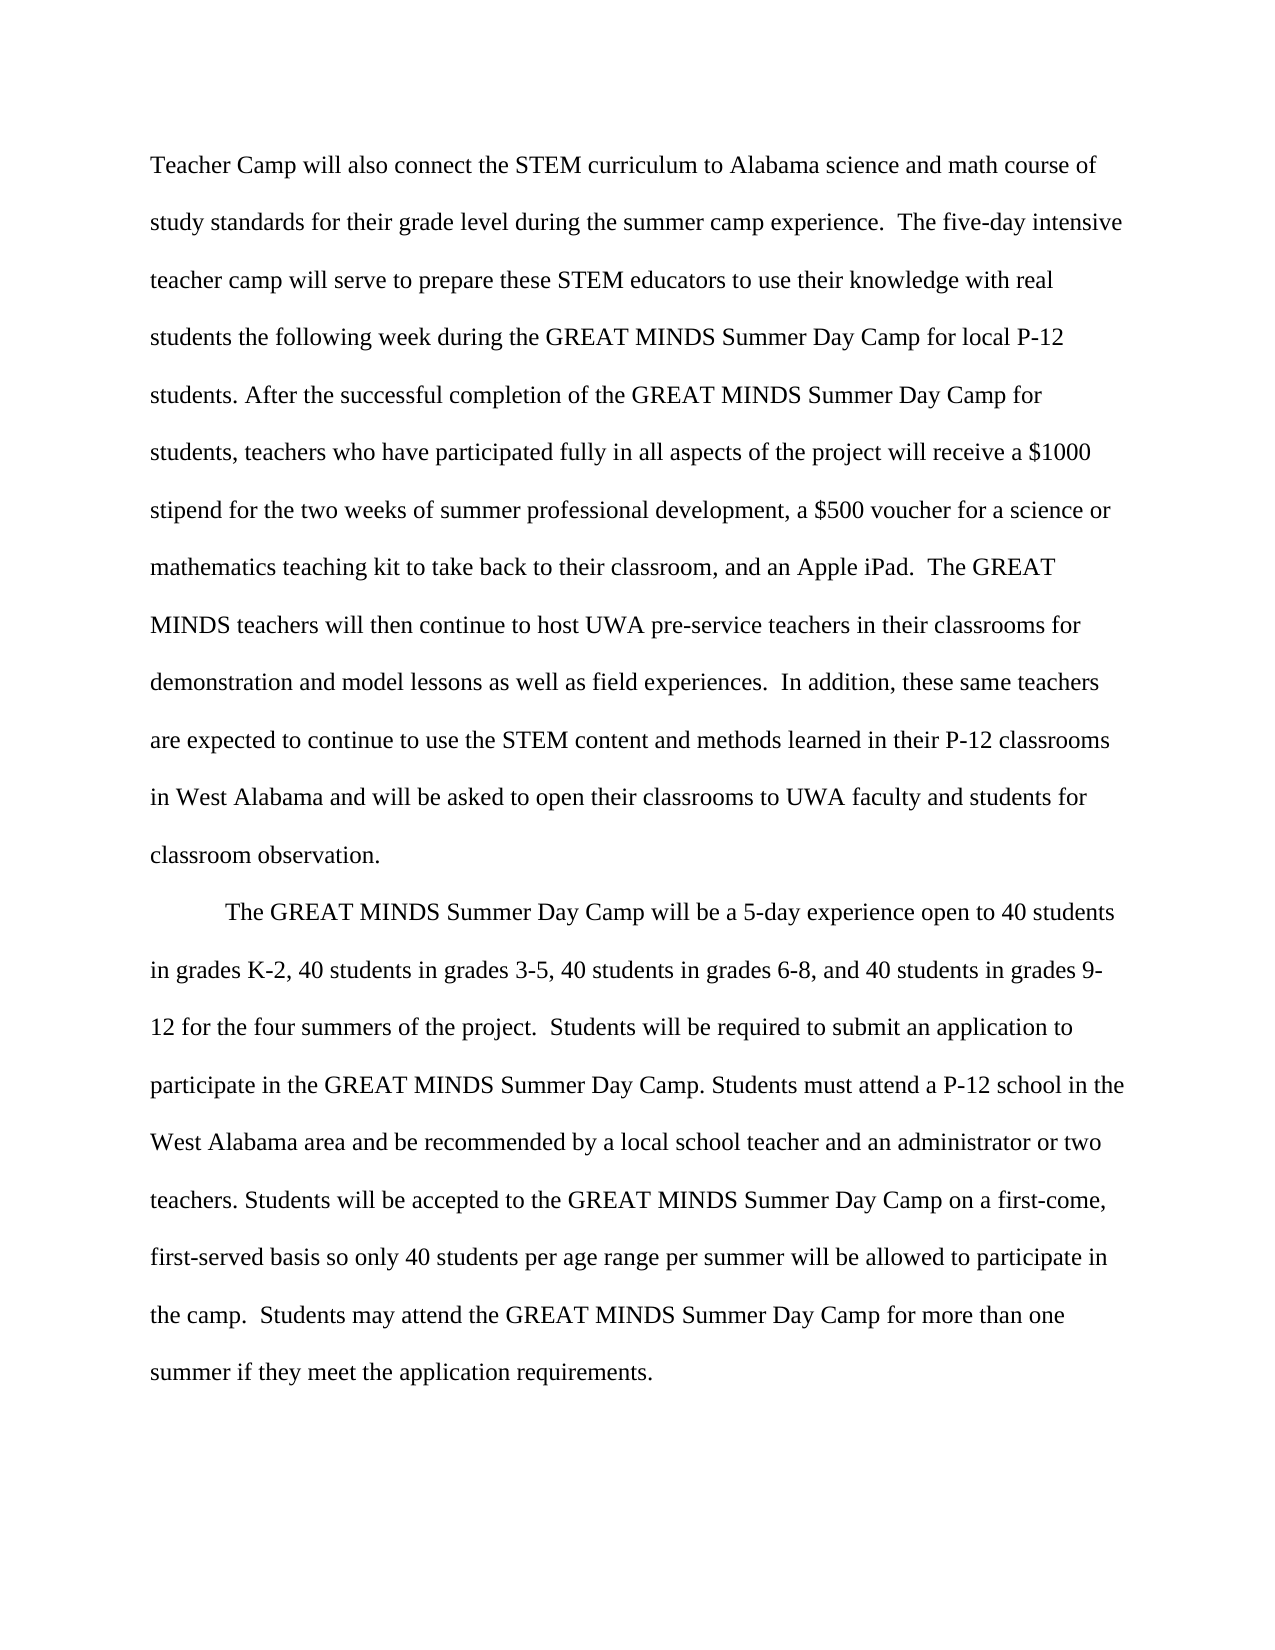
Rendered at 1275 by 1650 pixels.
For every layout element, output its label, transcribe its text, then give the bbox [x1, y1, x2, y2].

text The GREAT MINDS Summer Day Camp will be a 5-day experience open to 40 students in grades K-2, 40 students in grades 3-5, 40 students in grades 6-8, and 40 students in grades 9-12 for the four summers of the project. Students will be required to submit an application to participate in the GREAT MINDS Summer Day Camp. Students must attend a P-12 school in the West Alabama area and be recommended by a local school teacher and an administrator or two teachers. Students will be accepted to the GREAT MINDS Summer Day Camp on a first-come, first-served basis so only 40 students per age range per summer will be allowed to participate in the camp. Students may attend the GREAT MINDS Summer Day Camp for more than one summer if they meet the application requirements. [150, 897, 1125, 1386]
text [150, 150, 1125, 869]
